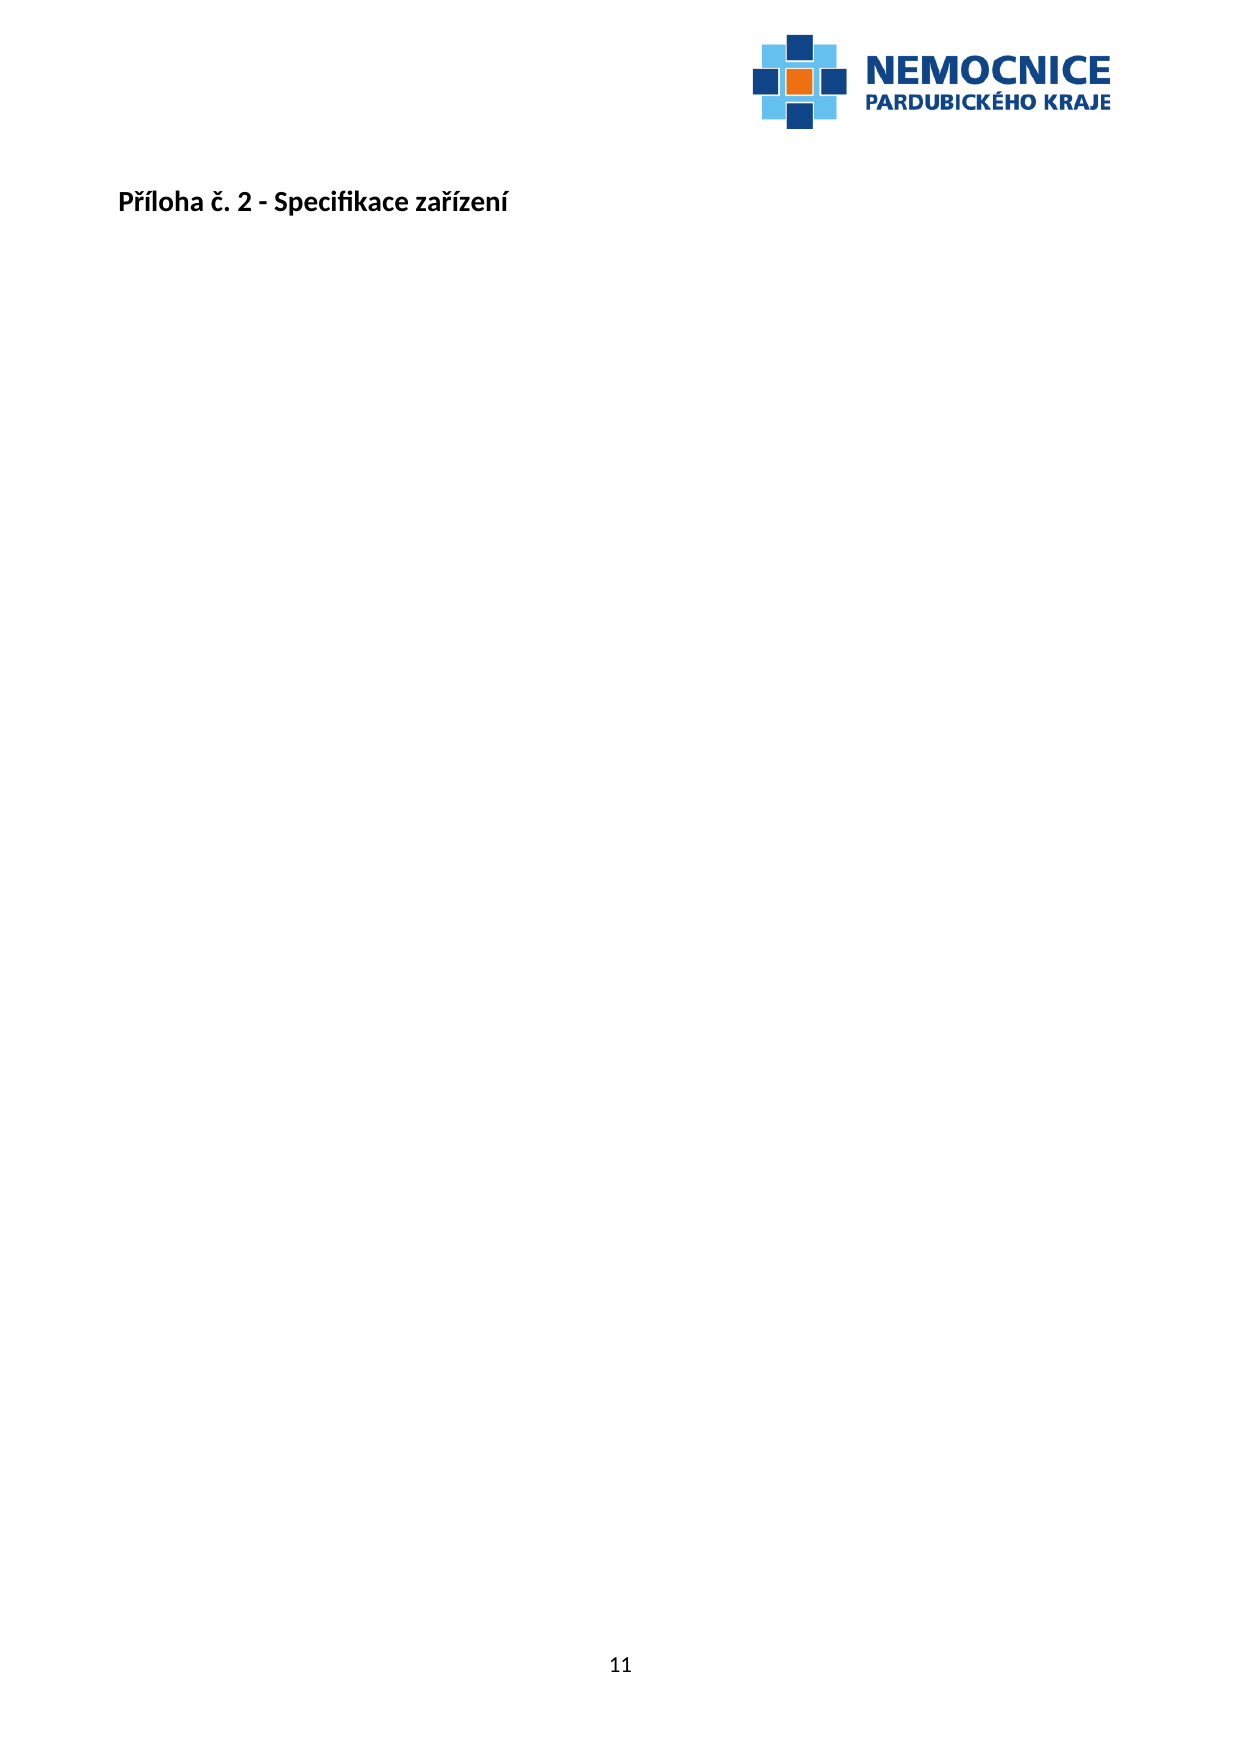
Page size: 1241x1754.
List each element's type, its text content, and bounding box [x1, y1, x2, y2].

text Příloha č. 2 - Specifikace zařízení [118, 183, 1122, 219]
picture [751, 33, 1110, 130]
